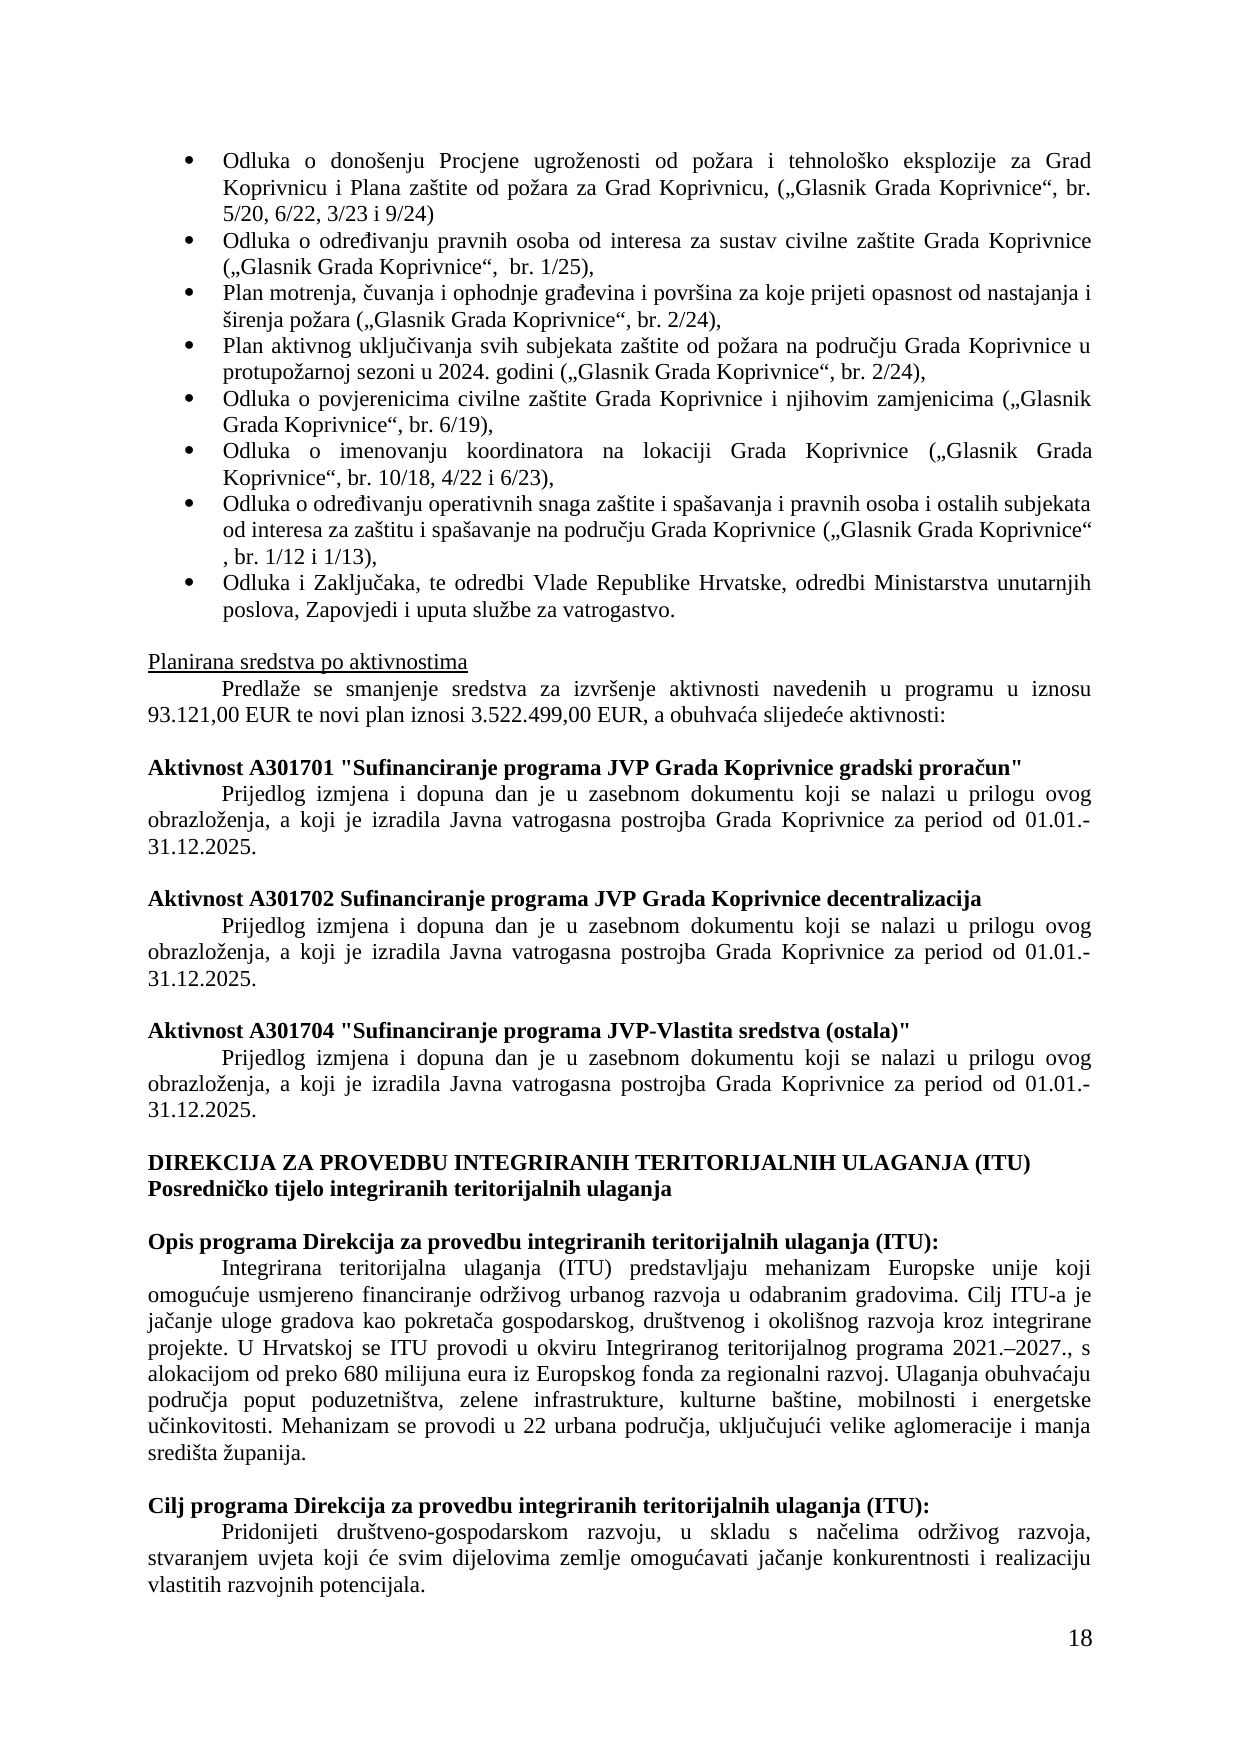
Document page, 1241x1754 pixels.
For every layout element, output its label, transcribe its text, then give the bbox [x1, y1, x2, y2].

text Cilj programa Direkcija za provedbu integriranih teritorijalnih ulaganja (ITU): [148, 1492, 1093, 1518]
text Aktivnost A301701 "Sufinanciranje programa JVP Grada Koprivnice gradski proračun" [148, 754, 1093, 780]
text Posredničko tijelo integriranih teritorijalnih ulaganja [148, 1175, 1093, 1202]
text DIREKCIJA ZA PROVEDBU INTEGRIRANIH TERITORIJALNIH ULAGANJA (ITU) [148, 1149, 1093, 1175]
list Odluka o imenovanju koordinatora na lokaciji Grada Koprivnice („Glasnik Grada Koprivnice“, br. 10/18, 4/22 i 6/23), [185, 437, 1093, 490]
text Prijedlog izmjena i dopuna dan je u zasebnom dokumentu koji se nalazi u prilogu ovog obrazloženja, a koji je izradila Javna vatrogasna postrojba Grada Koprivnice za period od 01.01.-31.12.2025. [148, 1044, 1093, 1123]
text Prijedlog izmjena i dopuna dan je u zasebnom dokumentu koji se nalazi u prilogu ovog obrazloženja, a koji je izradila Javna vatrogasna postrojba Grada Koprivnice za period od 01.01.-31.12.2025. [148, 780, 1093, 859]
text Planirana sredstva po aktivnostima [148, 648, 1093, 675]
list Plan aktivnog uključivanja svih subjekata zaštite od požara na području Grada Koprivnice u protupožarnoj sezoni u 2024. godini („Glasnik Grada Koprivnice“, br. 2/24), [185, 332, 1093, 385]
list Plan motrenja, čuvanja i ophodnje građevina i površina za koje prijeti opasnost od nastajanja i širenja požara („Glasnik Grada Koprivnice“, br. 2/24), [185, 279, 1093, 332]
list Odluka o povjerenicima civilne zaštite Grada Koprivnice i njihovim zamjenicima („Glasnik Grada Koprivnice“, br. 6/19), [185, 385, 1093, 437]
text Pridonijeti društveno-gospodarskom razvoju, u skladu s načelima održivog razvoja, stvaranjem uvjeta koji će svim dijelovima zemlje omogućavati jačanje konkurentnosti i realizaciju vlastitih razvojnih potencijala. [148, 1518, 1093, 1597]
text Opis programa Direkcija za provedbu integriranih teritorijalnih ulaganja (ITU): [148, 1228, 1093, 1254]
text Aktivnost A301702 Sufinanciranje programa JVP Grada Koprivnice decentralizacija [148, 886, 1093, 912]
text Integrirana teritorijalna ulaganja (ITU) predstavljaju mehanizam Europske unije koji omogućuje usmjereno financiranje održivog urbanog razvoja u odabranim gradovima. Cilj ITU-a je jačanje uloge gradova kao pokretača gospodarskog, društvenog i okolišnog razvoja kroz integrirane projekte. U Hrvatskoj se ITU provodi u okviru Integriranog teritorijalnog programa 2021.–2027., s alokacijom od preko 680 milijuna eura iz Europskog fonda za regionalni razvoj. Ulaganja obuhvaćaju područja poput poduzetništva, zelene infrastrukture, kulturne baštine, mobilnosti i energetske učinkovitosti. Mehanizam se provodi u 22 urbana područja, uključujući velike aglomeracije i manja središta županija. [148, 1254, 1093, 1465]
text Prijedlog izmjena i dopuna dan je u zasebnom dokumentu koji se nalazi u prilogu ovog obrazloženja, a koji je izradila Javna vatrogasna postrojba Grada Koprivnice za period od 01.01.-31.12.2025. [148, 912, 1093, 991]
text Predlaže se smanjenje sredstva za izvršenje aktivnosti navedenih u programu u iznosu 93.121,00 EUR te novi plan iznosi 3.522.499,00 EUR, a obuhvaća slijedeće aktivnosti: [148, 675, 1093, 727]
text Aktivnost A301704 "Sufinanciranje programa JVP-Vlastita sredstva (ostala)" [148, 1017, 1093, 1044]
list Odluka o određivanju pravnih osoba od interesa za sustav civilne zaštite Grada Koprivnice („Glasnik Grada Koprivnice“, br. 1/25), [185, 227, 1093, 279]
list Odluka i Zaključaka, te odredbi Vlade Republike Hrvatske, odredbi Ministarstva unutarnjih poslova, Zapovjedi i uputa službe za vatrogastvo. [185, 569, 1093, 622]
list Odluka o donošenju Procjene ugroženosti od požara i tehnološko eksplozije za Grad Koprivnicu i Plana zaštite od požara za Grad Koprivnicu, („Glasnik Grada Koprivnice“, br. 5/20, 6/22, 3/23 i 9/24) [185, 148, 1093, 227]
list Odluka o određivanju operativnih snaga zaštite i spašavanja i pravnih osoba i ostalih subjekata od interesa za zaštitu i spašavanje na području Grada Koprivnice („Glasnik Grada Koprivnice“ , br. 1/12 i 1/13), [185, 490, 1093, 569]
